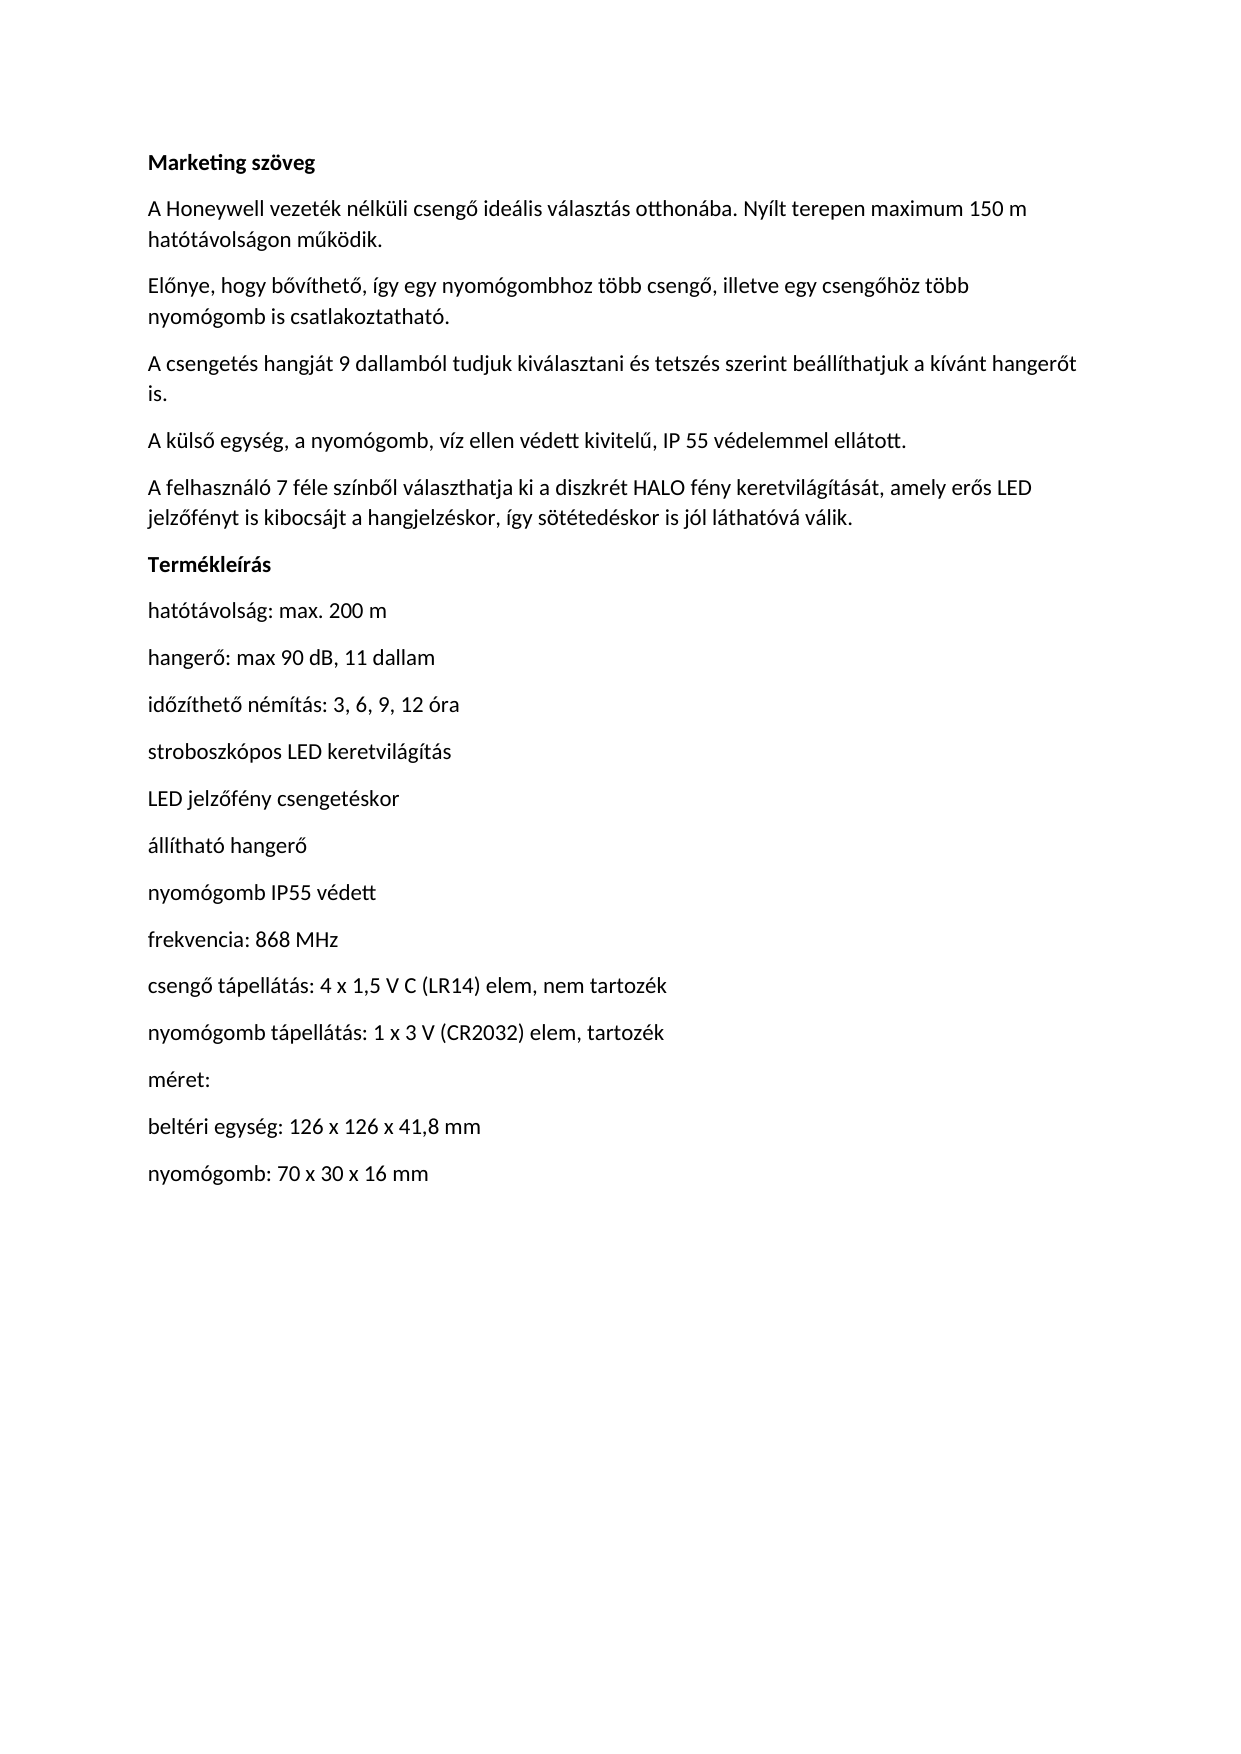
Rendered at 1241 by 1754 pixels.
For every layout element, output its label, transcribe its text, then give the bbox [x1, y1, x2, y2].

text beltéri egység: 126 x 126 x 41,8 mm [148, 1112, 1093, 1140]
text A csengetés hangját 9 dallamból tudjuk kiválasztani és tetszés szerint beállíthatjuk a kívánt hangerőt is. [148, 349, 1093, 407]
text időzíthető némítás: 3, 6, 9, 12 óra [148, 690, 1093, 718]
text hatótávolság: max. 200 m [148, 597, 1093, 624]
text csengő tápellátás: 4 x 1,5 V C (LR14) elem, nem tartozék [148, 972, 1093, 999]
text stroboszkópos LED keretvilágítás [148, 737, 1093, 765]
text Marketing szöveg [148, 148, 1093, 176]
text A felhasználó 7 féle színből választhatja ki a diszkrét HALO fény keretvilágítását, amely erős LED jelzőfényt is kibocsájt a hangjelzéskor, így sötétedéskor is jól láthatóvá válik. [148, 473, 1093, 531]
text Előnye, hogy bővíthető, így egy nyomógombhoz több csengő, illetve egy csengőhöz több nyomógomb is csatlakoztatható. [148, 272, 1093, 330]
text nyomógomb IP55 védett [148, 878, 1093, 906]
text nyomógomb tápellátás: 1 x 3 V (CR2032) elem, tartozék [148, 1018, 1093, 1046]
text nyomógomb: 70 x 30 x 16 mm [148, 1159, 1093, 1187]
text méret: [148, 1065, 1093, 1093]
text állítható hangerő [148, 831, 1093, 859]
text A Honeywell vezeték nélküli csengő ideális választás otthonába. Nyílt terepen maximum 150 m hatótávolságon működik. [148, 194, 1093, 253]
text A külső egység, a nyomógomb, víz ellen védett kivitelű, IP 55 védelemmel ellátott. [148, 426, 1093, 454]
text hangerő: max 90 dB, 11 dallam [148, 643, 1093, 671]
text Termékleírás [148, 550, 1093, 578]
text frekvencia: 868 MHz [148, 925, 1093, 953]
text LED jelzőfény csengetéskor [148, 784, 1093, 812]
